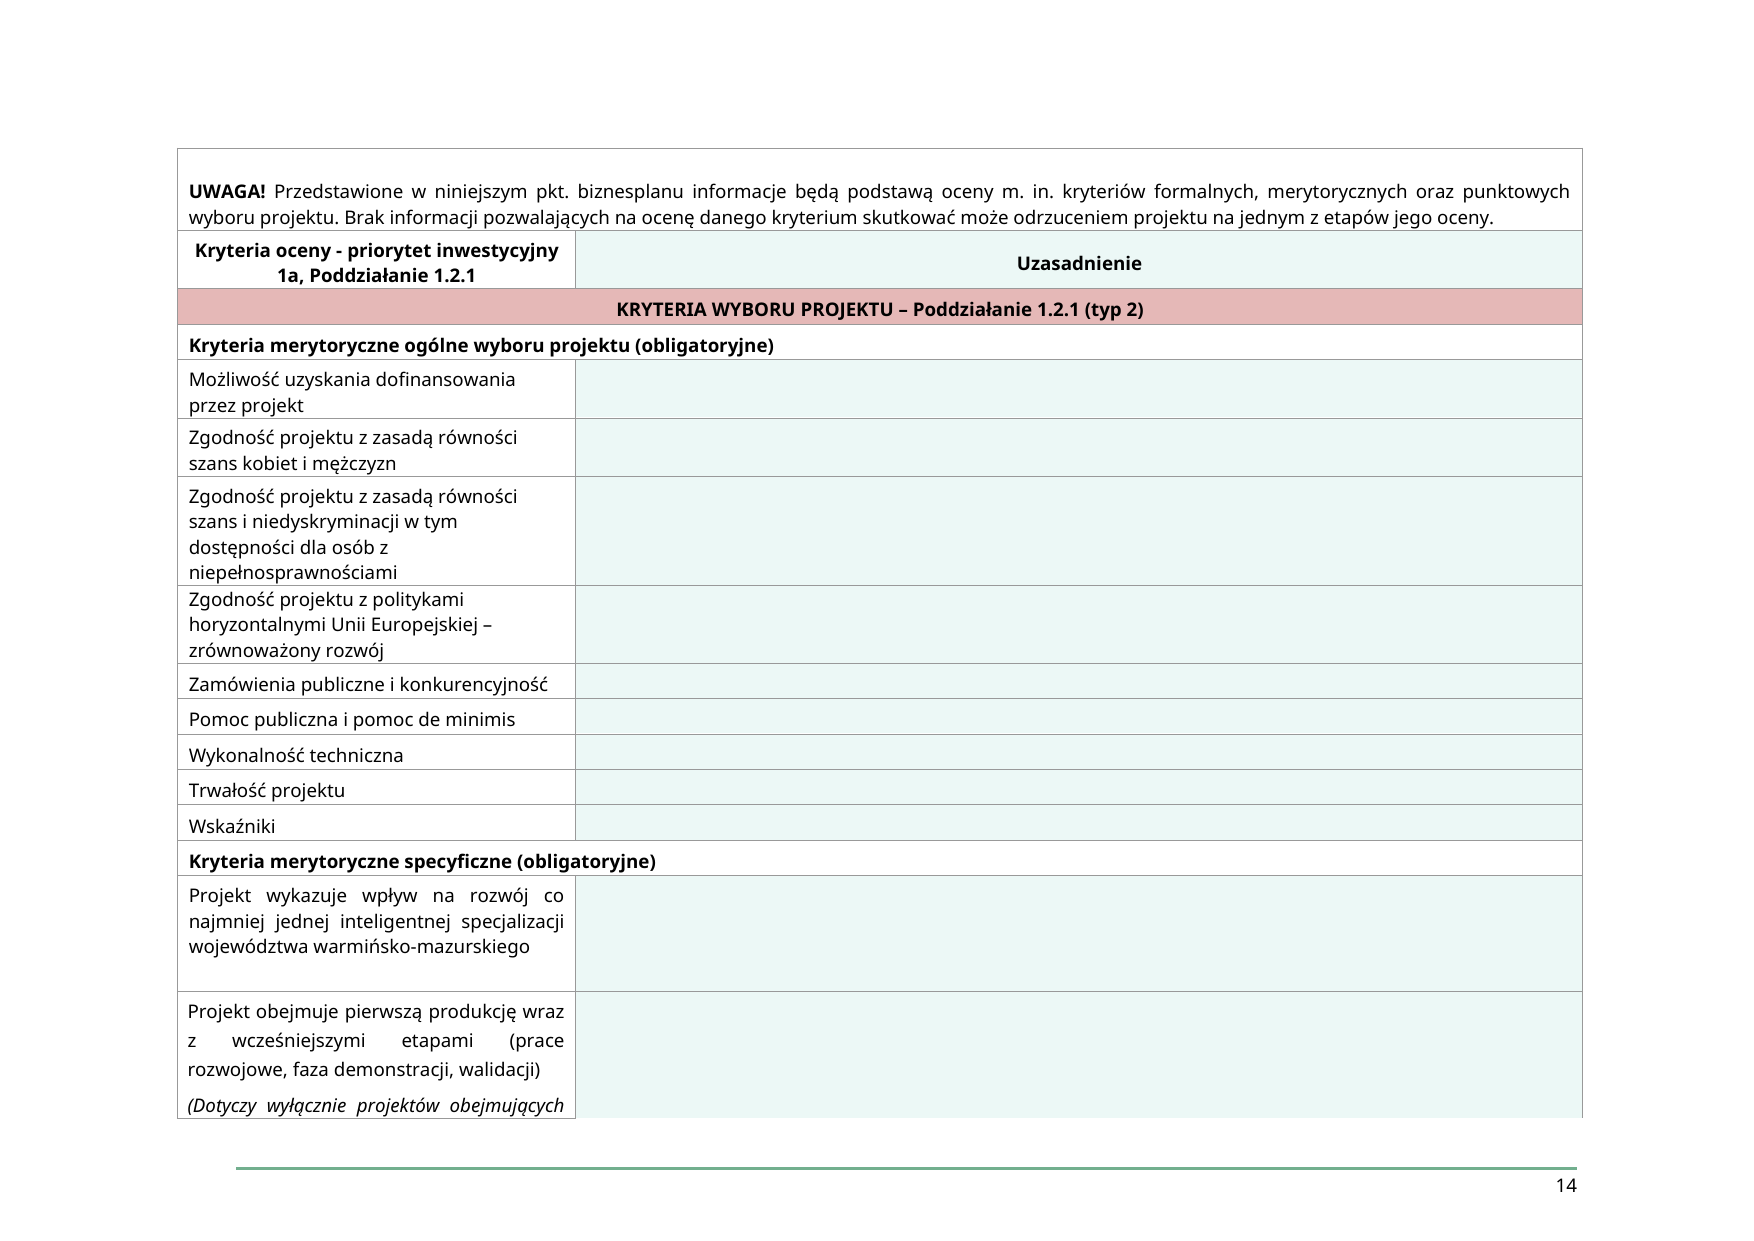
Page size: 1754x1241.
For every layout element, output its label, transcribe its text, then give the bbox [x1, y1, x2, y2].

table_cell Kryteria merytoryczne ogólne wyboru projektu (obligatoryjne) [178, 325, 1582, 359]
table_cell [576, 419, 1582, 476]
table_cell Zgodność projektu z politykami horyzontalnymi Unii Europejskiej – zrównoważony rozwój [178, 586, 575, 663]
table_cell Wskaźniki [178, 805, 575, 840]
table_cell [576, 664, 1582, 698]
table_cell [576, 770, 1582, 804]
table_cell Trwałość projektu [178, 770, 575, 804]
table_cell Kryteria oceny - priorytet inwestycyjny 1a, Poddziałanie 1.2.1 [178, 231, 575, 288]
table_cell Zgodność projektu z zasadą równości szans i niedyskryminacji w tym dostępności dla osób z niepełnosprawnościami [178, 477, 575, 585]
table_cell [576, 477, 1582, 585]
table_cell [576, 735, 1582, 769]
table_cell Wykonalność techniczna [178, 735, 575, 769]
table_cell [576, 699, 1582, 733]
table_cell [576, 360, 1582, 417]
table_cell Kryteria merytoryczne specyficzne (obligatoryjne) [178, 841, 1582, 875]
table_cell [576, 876, 1582, 991]
table_cell Możliwość uzyskania dofinansowania przez projekt [178, 360, 575, 417]
table_cell Pomoc publiczna i pomoc de minimis [178, 699, 575, 733]
table_cell Uzasadnienie [576, 231, 1582, 288]
table_cell Projekt wykazuje wpływ na rozwój co najmniej jednej inteligentnej specjalizacji województwa warmińsko-mazurskiego [178, 876, 575, 991]
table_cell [178, 149, 1582, 230]
table_cell [576, 805, 1582, 840]
table_cell Zamówienia publiczne i konkurencyjność [178, 664, 575, 698]
table_cell [576, 586, 1582, 663]
table_cell Zgodność projektu z zasadą równości szans kobiet i mężczyzn [178, 419, 575, 476]
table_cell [178, 992, 575, 1118]
table_cell KRYTERIA WYBORU PROJEKTU – Poddziałanie 1.2.1 (typ 2) [178, 289, 1582, 324]
table_cell [576, 992, 1582, 1118]
